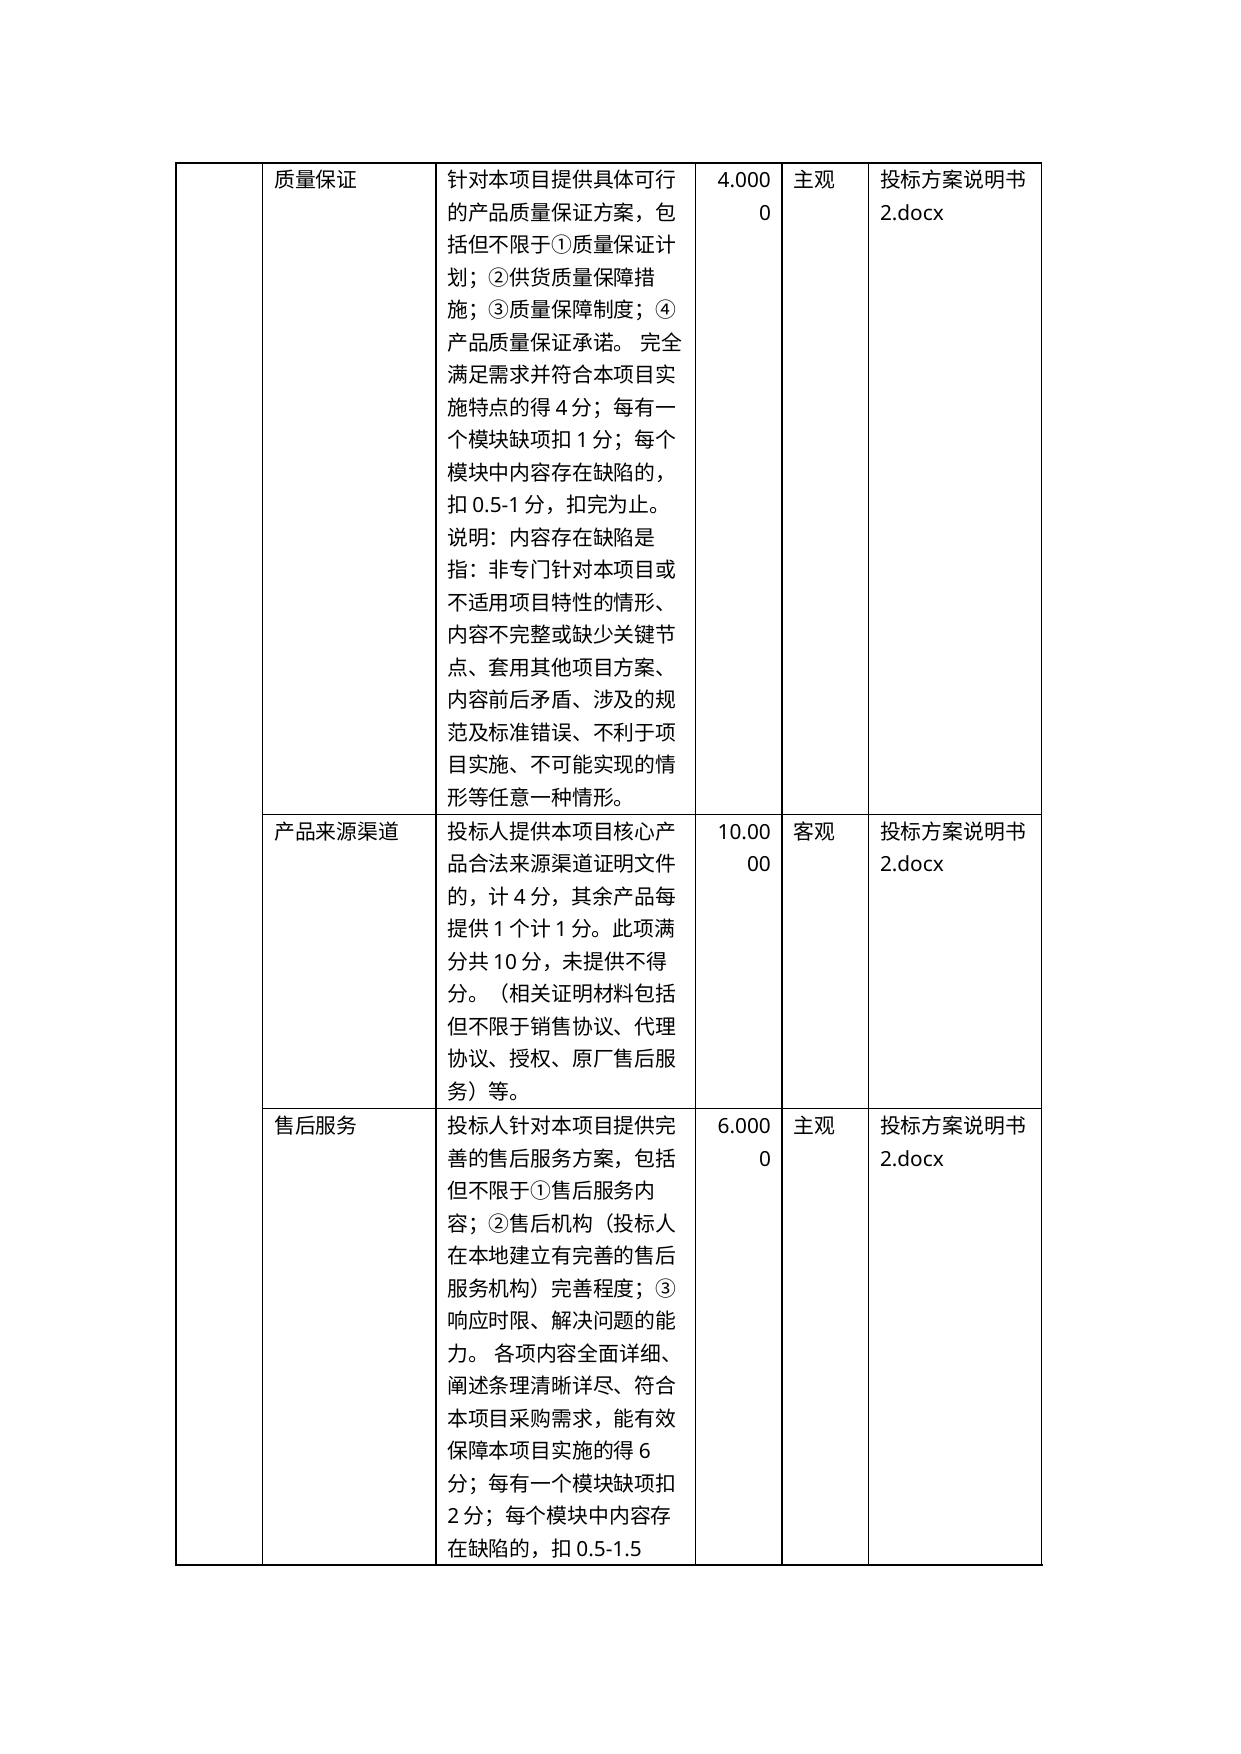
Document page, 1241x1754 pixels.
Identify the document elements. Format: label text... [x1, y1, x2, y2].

table_cell 产品来源渠道 [263, 815, 435, 1108]
table_cell 4.0000 [696, 164, 781, 813]
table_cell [437, 1109, 695, 1564]
table_cell 10.0000 [696, 815, 781, 1108]
table_cell 售后服务 [263, 1109, 435, 1564]
table_cell 针对本项目提供具体可行的产品质量保证方案，包括但不限于①质量保证计划；②供货质量保障措施；③质量保障制度；④产品质量保证承诺。 完全满足需求并符合本项目实施特点的得4分；每有一个模块缺项扣1分；每个模块中内容存在缺陷的，扣0.5-1分，扣完为止。 说明：内容存在缺陷是指：非专门针对本项目或不适用项目特性的情形、内容不完整或缺少关键节点、套用其他项目方案、内容前后矛盾、涉及的规范及标准错误、不利于项目实施、不可能实现的情形等任意一种情形。 [437, 164, 695, 813]
table_cell 投标方案说明书2.docx [869, 815, 1041, 1108]
table_cell 投标人提供本项目核心产品合法来源渠道证明文件的，计4分，其余产品每提供1个计1分。此项满分共10分，未提供不得分。（相关证明材料包括但不限于销售协议、代理协议、授权、原厂售后服务）等。 [437, 815, 695, 1108]
table_cell 投标方案说明书2.docx [869, 1109, 1041, 1564]
table_cell 质量保证 [263, 164, 435, 813]
table_cell 客观 [783, 815, 868, 1108]
table_cell 投标方案说明书2.docx [869, 164, 1041, 813]
table_cell 主观 [783, 164, 868, 813]
table_cell 主观 [783, 1109, 868, 1564]
table_cell 6.0000 [696, 1109, 781, 1564]
